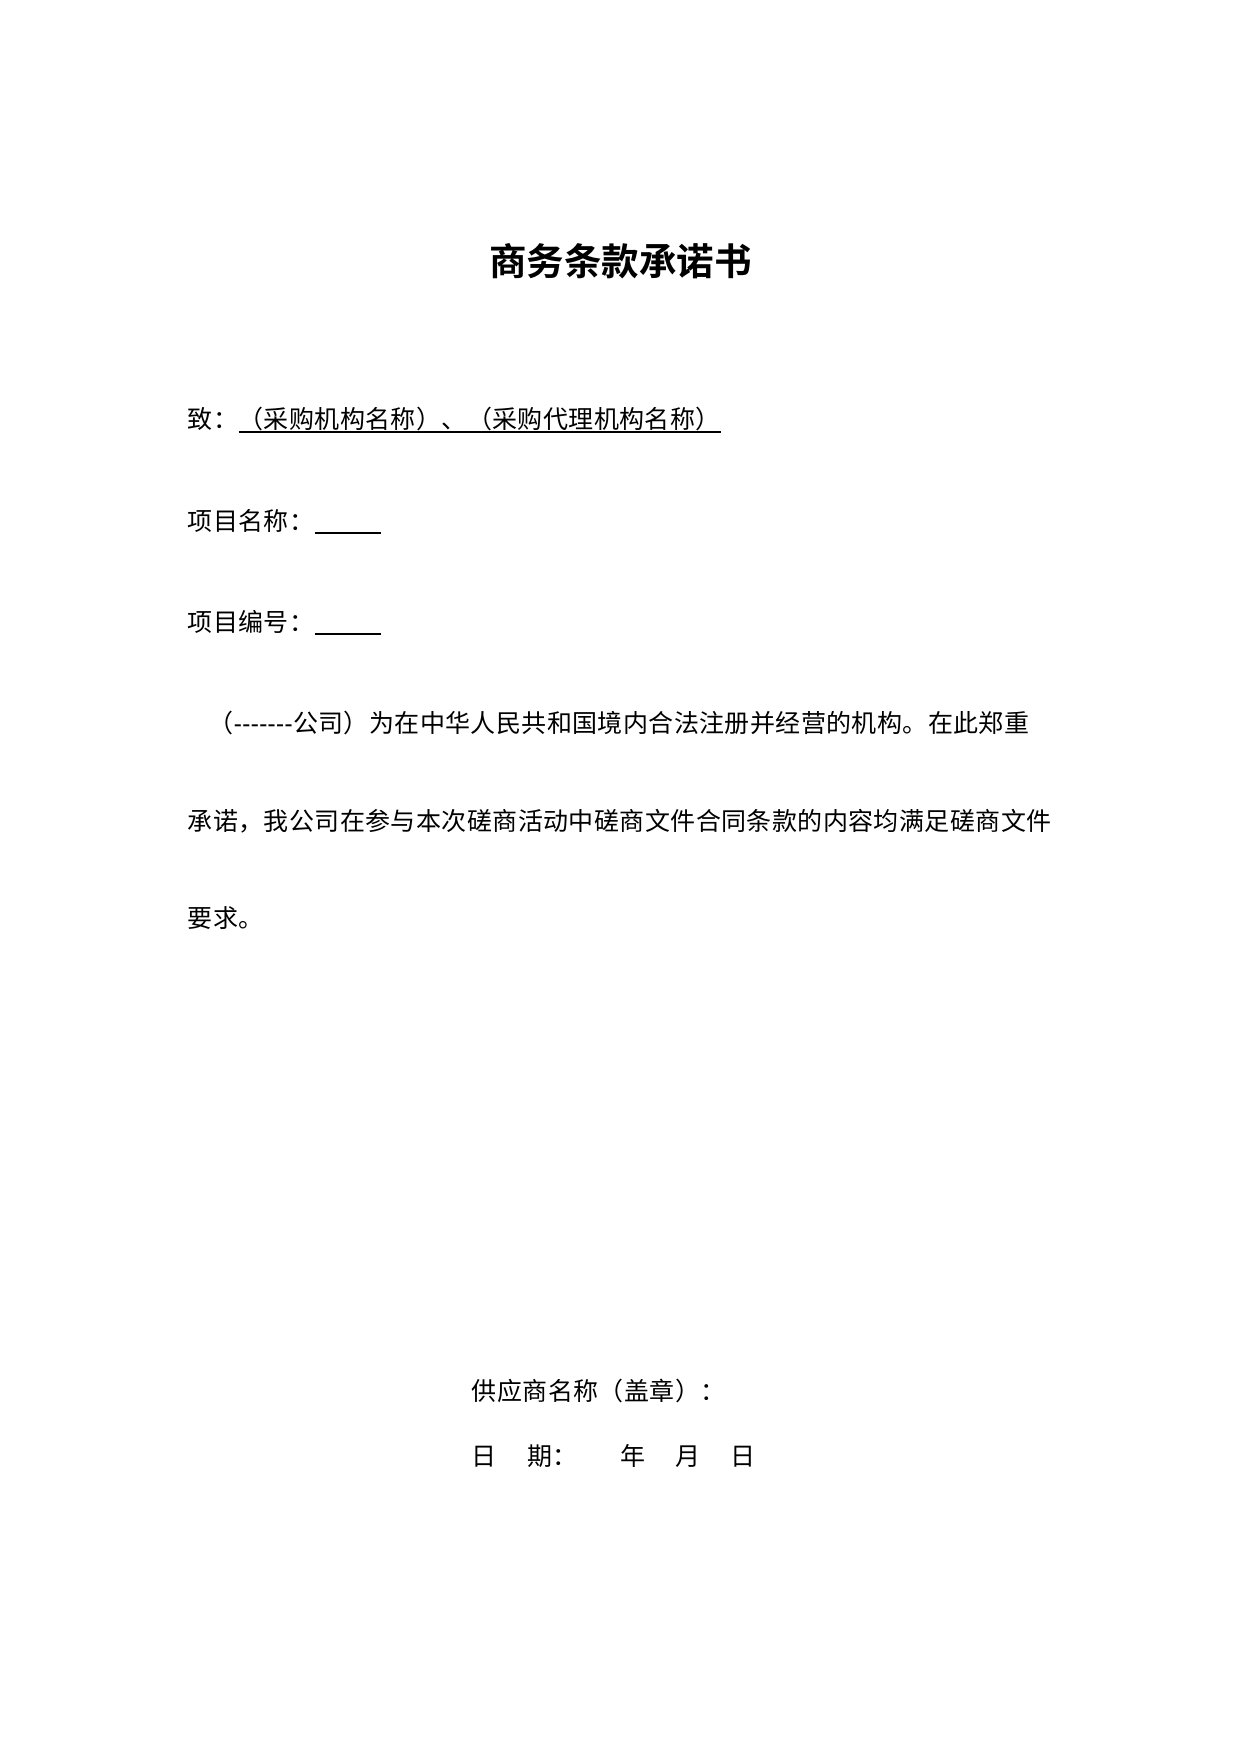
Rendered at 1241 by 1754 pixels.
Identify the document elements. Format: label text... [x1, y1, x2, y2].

text 日 期： 年 月 日 [187, 1422, 1053, 1487]
text （-------公司）为在中华人民共和国境内合法注册并经营的机构。在此郑重承诺，我公司在参与本次磋商活动中磋商文件合同条款的内容均满足磋商文件要求。 [187, 689, 1053, 949]
text 致：（采购机构名称）、（采购代理机构名称） [187, 386, 1053, 451]
text 项目名称： [187, 487, 1053, 552]
text 商务条款承诺书 [187, 227, 1053, 292]
text 项目编号： [187, 588, 1053, 653]
text 供应商名称（盖章）： [187, 1357, 1053, 1422]
